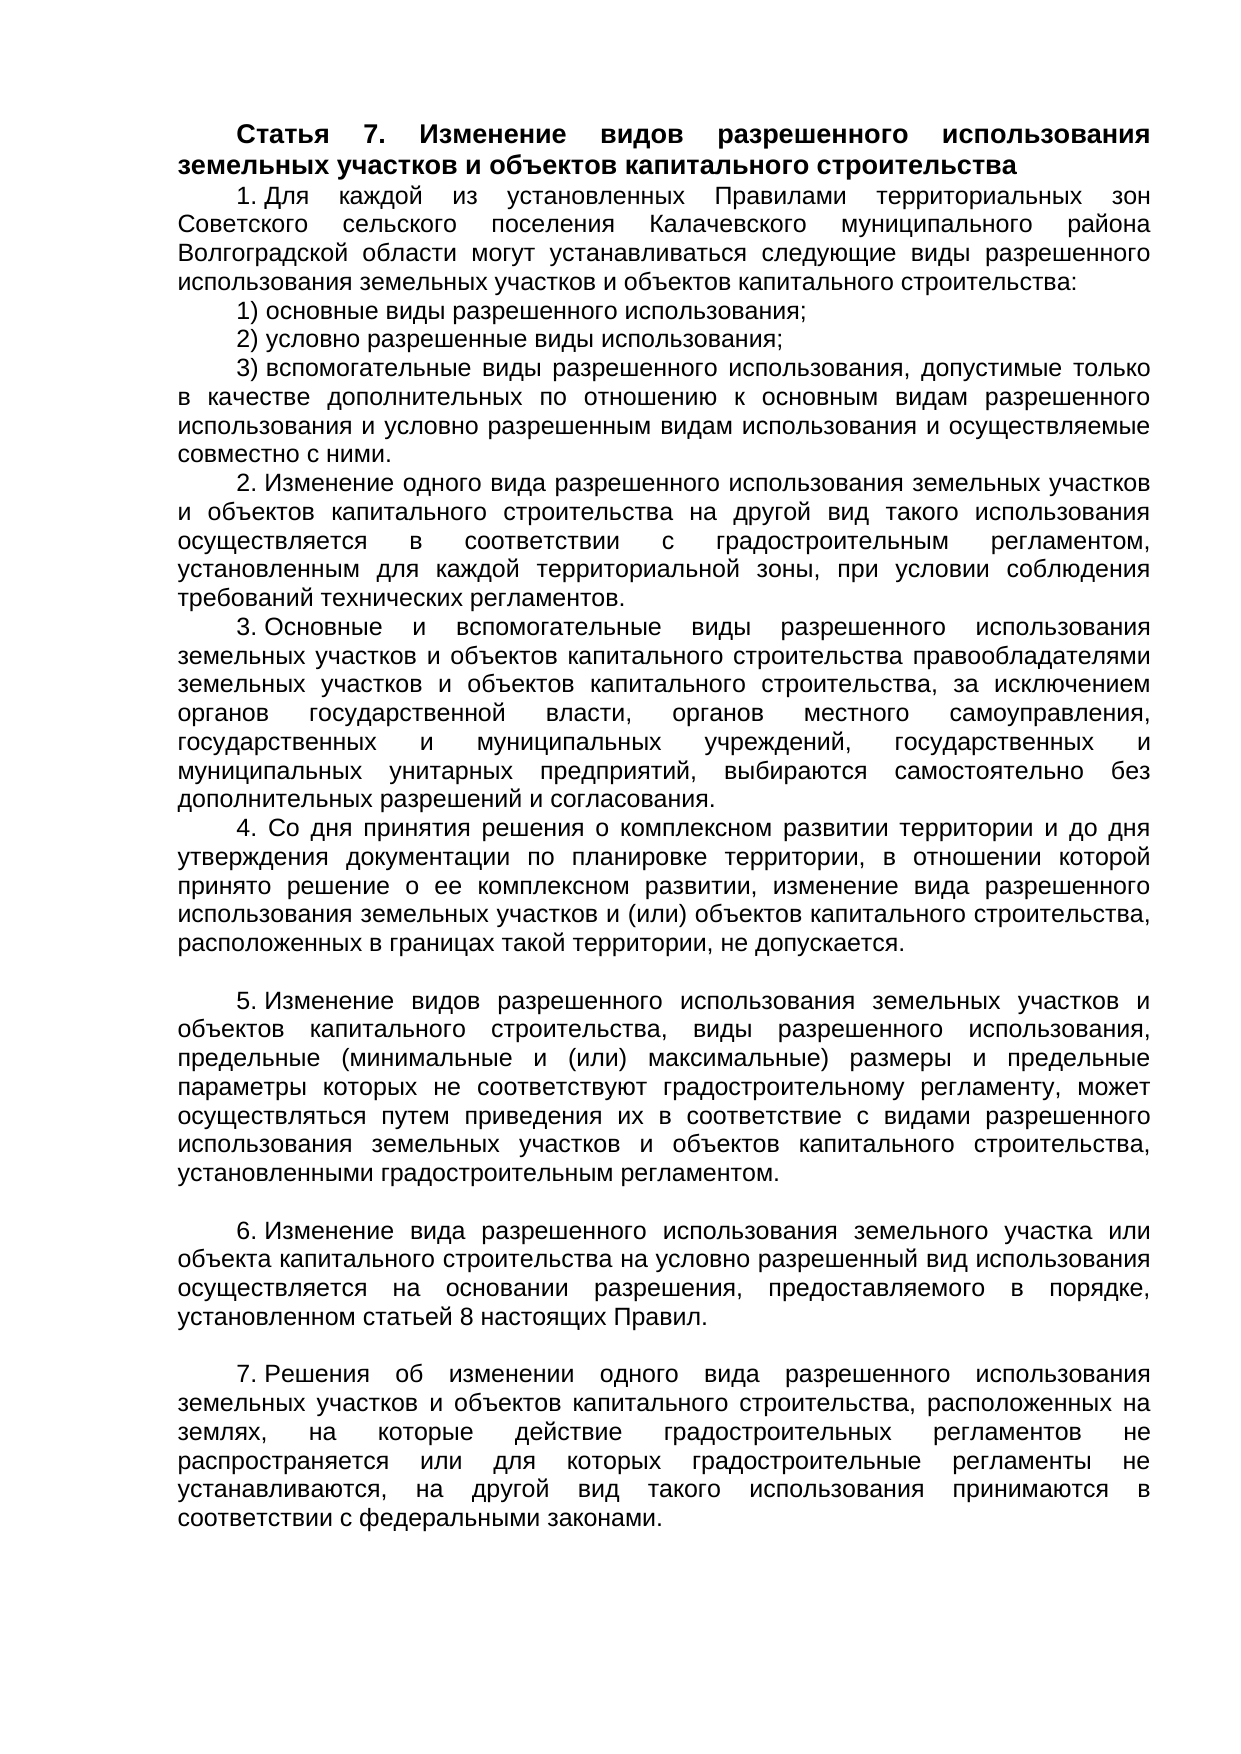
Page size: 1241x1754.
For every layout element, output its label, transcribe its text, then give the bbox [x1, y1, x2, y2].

text 3) вспомогательные виды разрешенного использования, допустимые только в качестве дополнительных по отношению к основным видам разрешенного использования и условно разрешенным видам использования и осуществляемые совместно с ними. [177, 353, 1152, 468]
text 2) условно разрешенные виды использования; [177, 324, 1152, 353]
text 4. Со дня принятия решения о комплексном развитии территории и до дня утверждения документации по планировке территории, в отношении которой принято решение о ее комплексном развитии, изменение вида разрешенного использования земельных участков и (или) объектов капитального строительства, расположенных в границах такой территории, не допускается. [177, 813, 1152, 957]
text 6. Изменение вида разрешенного использования земельного участка или объекта капитального строительства на условно разрешенный вид использования осуществляется на основании разрешения, предоставляемого в порядке, установленном статьей 8 настоящих Правил. [177, 1216, 1152, 1331]
text 5. Изменение видов разрешенного использования земельных участков и объектов капитального строительства, виды разрешенного использования, предельные (минимальные и (или) максимальные) размеры и предельные параметры которых не соответствуют градостроительному регламенту, может осуществляться путем приведения их в соответствие с видами разрешенного использования земельных участков и объектов капитального строительства, установленными градостроительным регламентом. [177, 986, 1152, 1187]
text 3. Основные и вспомогательные виды разрешенного использования земельных участков и объектов капитального строительства правообладателями земельных участков и объектов капитального строительства, за исключением органов государственной власти, органов местного самоуправления, государственных и муниципальных учреждений, государственных и муниципальных унитарных предприятий, выбираются самостоятельно без дополнительных разрешений и согласования. [177, 612, 1152, 813]
text Статья 7. Изменение видов разрешенного использования земельных участков и объектов капитального строительства [177, 118, 1152, 181]
text 1) основные виды разрешенного использования; [177, 296, 1152, 324]
text 2. Изменение одного вида разрешенного использования земельных участков и объектов капитального строительства на другой вид такого использования осуществляется в соответствии с градостроительным регламентом, установленным для каждой территориальной зоны, при условии соблюдения требований технических регламентов. [177, 468, 1152, 612]
text 1. Для каждой из установленных Правилами территориальных зон Советского сельского поселения Калачевского муниципального района Волгоградской области могут устанавливаться следующие виды разрешенного использования земельных участков и объектов капитального строительства: [177, 181, 1152, 296]
text 7. Решения об изменении одного вида разрешенного использования земельных участков и объектов капитального строительства, расположенных на землях, на которые действие градостроительных регламентов не распространяется или для которых градостроительные регламенты не устанавливаются, на другой вид такого использования принимаются в соответствии с федеральными законами. [177, 1359, 1152, 1532]
